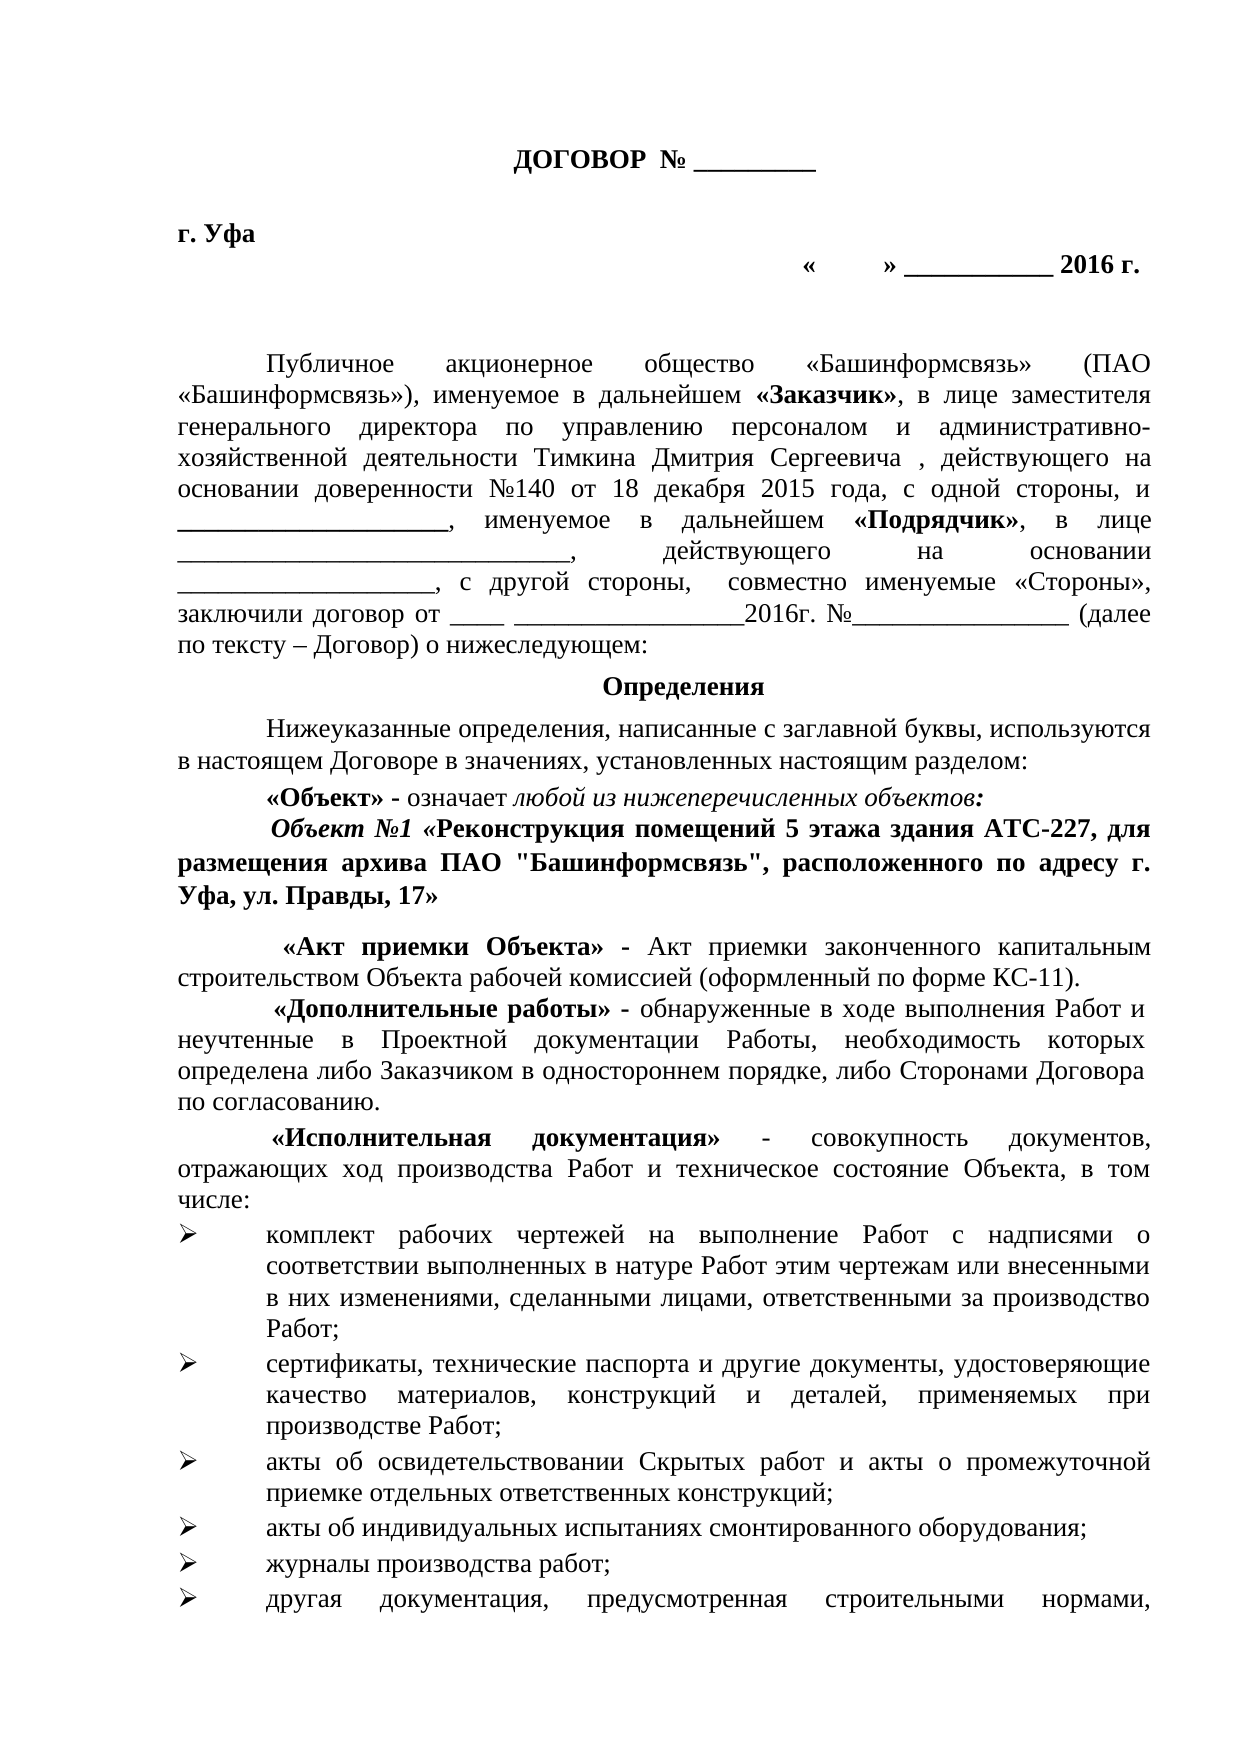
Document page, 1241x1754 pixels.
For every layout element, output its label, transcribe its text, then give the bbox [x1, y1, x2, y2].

text «Акт приемки Объекта» - Акт приемки законченного капитальным строительством Объекта рабочей комиссией (оформленный по форме КС-11). [177, 929, 1152, 992]
text Публичное акционерное общество «Башинформсвязь» (ПАО «Башинформсвязь»), именуемое в дальнейшем «Заказчик», в лице заместителя генерального директора по управлению персоналом и административно-хозяйственной деятельности Тимкина Дмитрия Сергеевича , действующего на основании доверенности №140 от 18 декабря 2015 года, с одной стороны, и ____________________, именуемое в дальнейшем «Подрядчик», в лице _____________________________, действующего на основании ___________________, с другой стороны, совместно именуемые «Стороны», заключили договор от ____ _________________2016г. №________________ (далее по тексту – Договор) о нижеследующем: [177, 347, 1152, 659]
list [177, 1582, 1152, 1613]
text «Исполнительная документация» - совокупность документов, отражающих ход производства Работ и техническое состояние Объекта, в том числе: [177, 1121, 1152, 1214]
text Объект №1 «Реконструкция помещений 5 этажа здания АТС-227, для размещения архива ПАО "Башинформсвязь", расположенного по адресу г. Уфа, ул. Правды, 17» [177, 812, 1152, 911]
text «Дополнительные работы» - обнаруженные в ходе выполнения Работ и неучтенные в Проектной документации Работы, необходимость которых определена либо Заказчиком в одностороннем порядке, либо Сторонами Договора по согласованию. [177, 992, 1146, 1116]
text « » ___________ 2016 г. [177, 248, 1152, 279]
list комплект рабочих чертежей на выполнение Работ с надписями о соответствии выполненных в натуре Работ этим чертежам или внесенными в них изменениями, сделанными лицами, ответственными за производство Работ; [177, 1218, 1152, 1343]
list акты об освидетельствовании Скрытых работ и акты о промежуточной приемке отдельных ответственных конструкций; [177, 1445, 1152, 1507]
text г. Уфа [177, 217, 1152, 248]
text Нижеуказанные определения, написанные с заглавной буквы, используются в настоящем Договоре в значениях, установленных настоящим разделом: [177, 713, 1152, 775]
list сертификаты, технические паспорта и другие документы, удостоверяющие качество материалов, конструкций и деталей, применяемых при производстве Работ; [177, 1347, 1152, 1441]
list акты об индивидуальных испытаниях смонтированного оборудования; [177, 1511, 1152, 1543]
text ДОГОВОР № _________ [177, 143, 1152, 174]
text «Объект» - означает любой из нижеперечисленных объектов: [177, 781, 1152, 812]
list журналы производства работ; [177, 1547, 1152, 1578]
text Определения [215, 670, 1152, 701]
